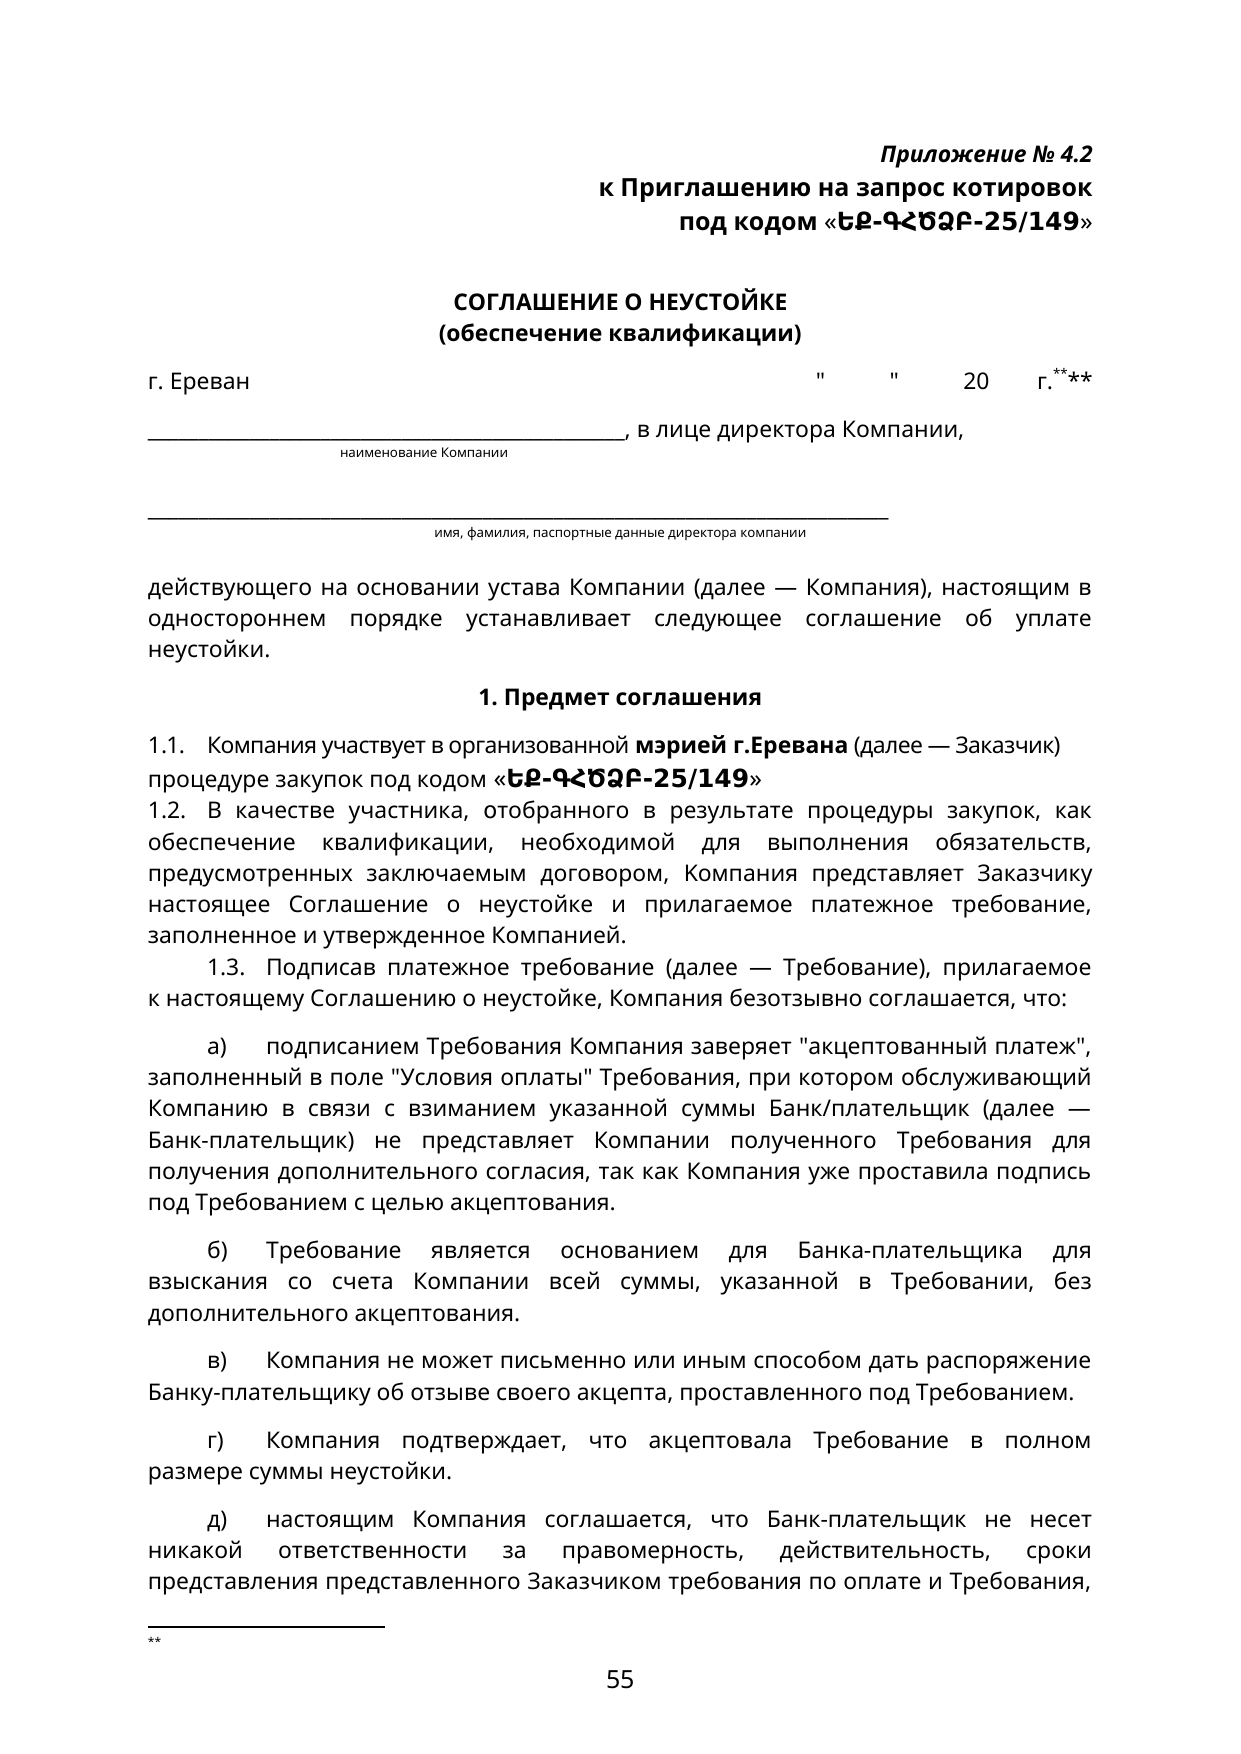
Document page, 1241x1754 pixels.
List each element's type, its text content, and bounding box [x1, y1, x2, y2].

text 1.2. В качестве участника, օтобранного в результате процедуры закупок, как обеспечение квалификации, необходимой для выполнения обязательств, предусмотренных заключаемым договором, Kомпания представляет Заказчику настоящее Соглашение о неустойке и прилагаемое платежное требование, заполненное и утвержденное Компанией. [148, 794, 1092, 951]
text процедуре закупок под кодом «ԵՔ-ԳՀԾՁԲ-25/149» [148, 760, 1092, 794]
text 1.1. Компания участвует в организованной мэрией г.Еревана (далее — Заказчик) [148, 729, 1092, 760]
text в) Компания не может письменно или иным способом дать распоряжение Банку-плательщику об отзыве своего акцепта, проставленного под Требованием. [148, 1344, 1092, 1407]
table_header г. Ереван [136, 365, 635, 412]
text 1. Предмет соглашения [148, 681, 1092, 712]
text действующего на основании устава Компании (далее — Компания), настоящим в одностороннем порядке устанавливает следующее соглашение об уплате неустойки. [148, 571, 1092, 664]
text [148, 1503, 1092, 1597]
text 1.3. Подписав платежное требование (далее — Требование), прилагаемое к настоящему Соглашению о неустойке, Компания безотзывно соглашается, что: [148, 951, 1092, 1013]
text _______________________________________________, в лице директора Компании, [148, 412, 1092, 444]
text б) Требование является основанием для Банка-плательщика для взыскания со счета Компании всей суммы, указанной в Требовании, без дополнительного акцептования. [148, 1234, 1092, 1328]
text (обеспечение квалификации) [148, 317, 1092, 348]
text а) подписанием Требования Компания заверяет "акцептованный платеж", заполненный в поле "Условия оплаты" Требования, при котором обслуживающий Компанию в связи с взиманием указанной суммы Банк/плательщик (далее — Банк-плательщик) не представляет Компании полученного Требования для получения дополнительного согласия, так как Компания уже проставила подпись под Требованием с целью акцептования. [148, 1030, 1092, 1217]
text наименование Компании [340, 444, 1092, 475]
text Приложение № 4.2 [148, 138, 1092, 169]
text под кодом «ԵՔ-ԳՀԾՁԲ-25/149» [148, 203, 1092, 237]
text СОГЛАШЕНИЕ О НЕУСТОЙКЕ [148, 285, 1092, 317]
text г) Компания подтверждает, что акцептовала Требование в полном размере суммы неустойки. [148, 1424, 1092, 1486]
text _________________________________________________________________________ [148, 492, 1092, 523]
table_header " " 20 г.** [635, 365, 1104, 412]
text имя, фамилия, паспортные данные директора компании [148, 523, 1092, 554]
text к Приглашению на запрос котировок [148, 169, 1092, 203]
